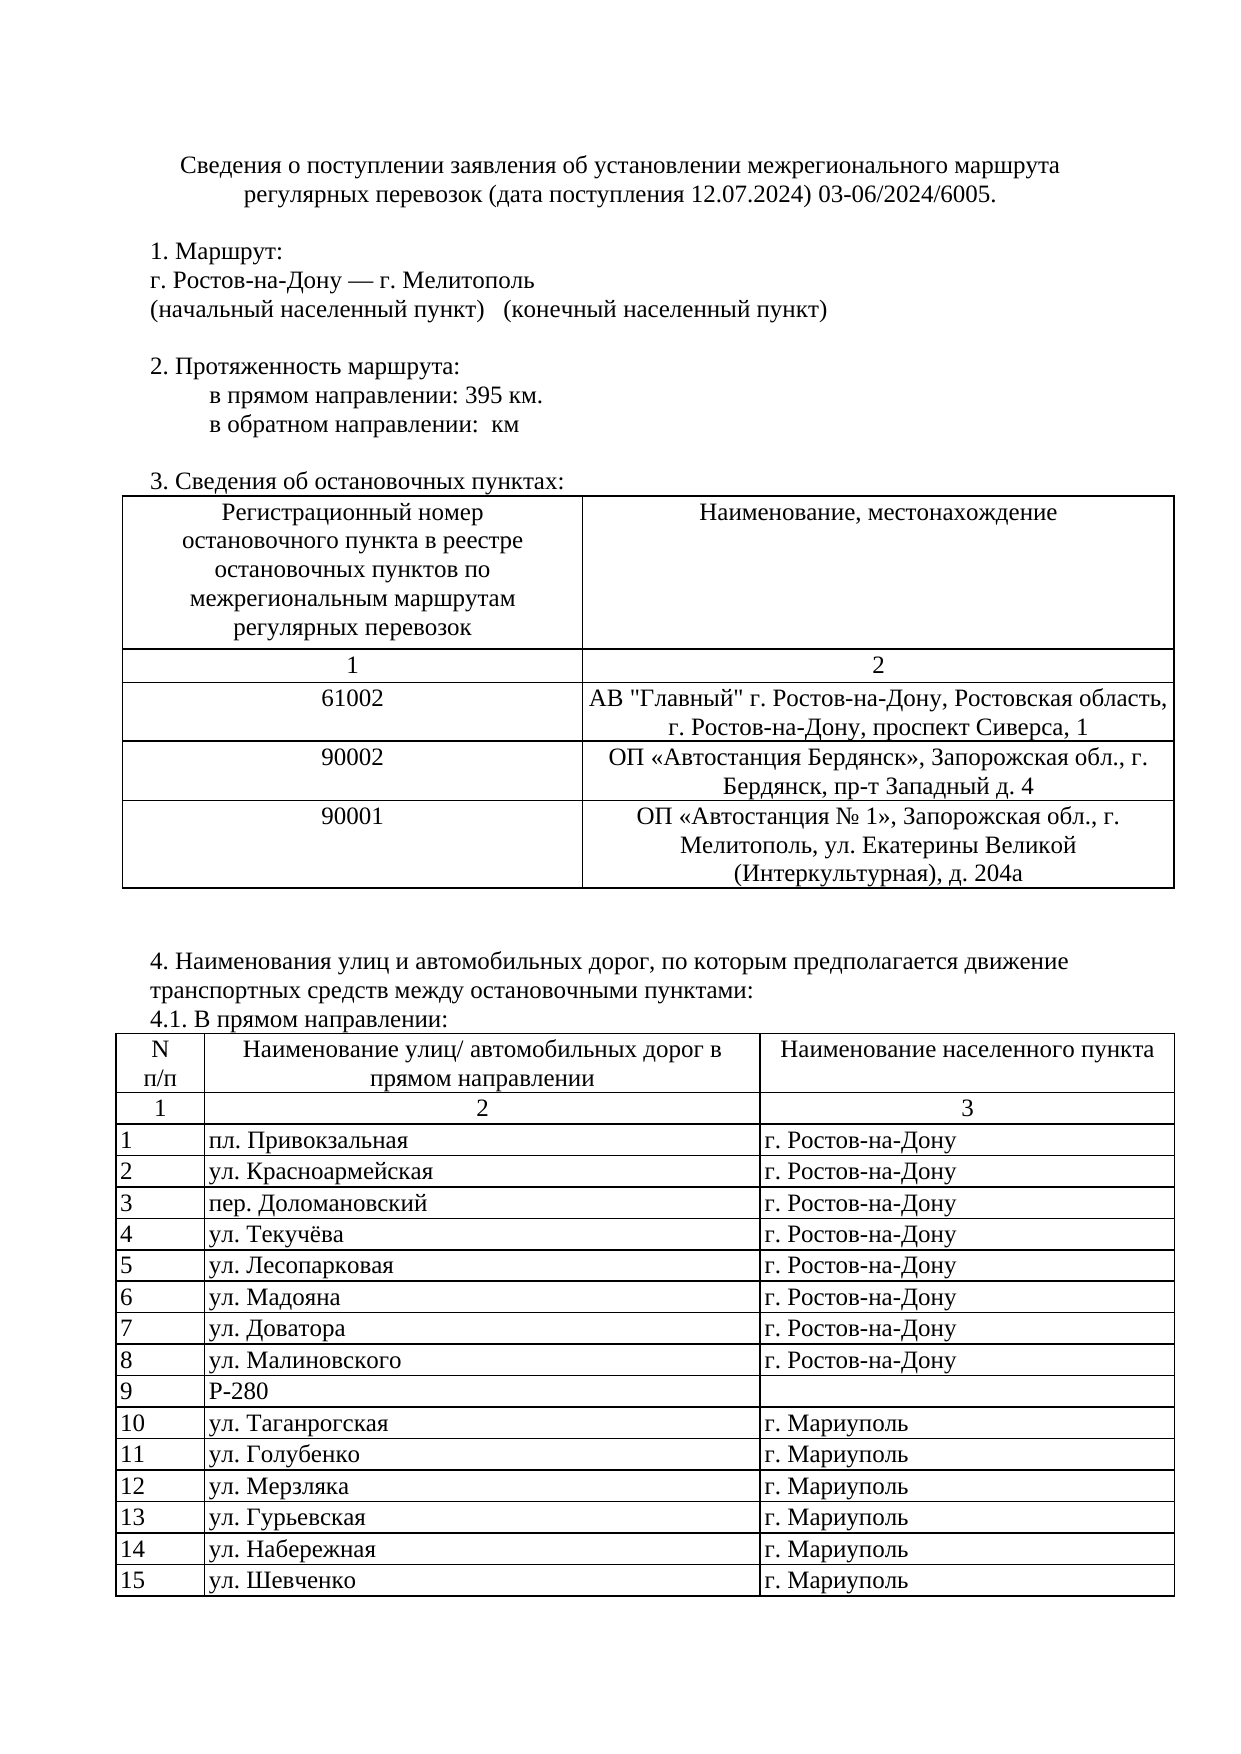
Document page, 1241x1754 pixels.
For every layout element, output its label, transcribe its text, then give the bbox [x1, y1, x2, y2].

text в прямом направлении: 395 км. [150, 380, 1090, 409]
table_cell г. Мариуполь [761, 1408, 1174, 1438]
table_cell 2 [117, 1156, 204, 1186]
text 3. Сведения об остановочных пунктах: [150, 466, 1090, 495]
table_cell г. Ростов-на-Дону [761, 1156, 1174, 1186]
table_cell ул. Лесопарковая [205, 1251, 759, 1280]
table_cell 1 [123, 650, 582, 681]
table_cell АВ "Главный" г. Ростов-на-Дону, Ростовская область, г. Ростов-на-Дону, проспект Сиверса, 1 [583, 683, 1173, 740]
text 4.1. В прямом направлении: [150, 1004, 1090, 1033]
table_cell 90002 [123, 742, 582, 799]
table_header Наименование, местонахождение [583, 497, 1173, 648]
table_cell ул. Доватора [205, 1313, 759, 1343]
table_cell ул. Текучёва [205, 1219, 759, 1249]
table_header Регистрационный номер остановочного пункта в реестре остановочных пунктов по межрегиональным маршрутам регулярных перевозок [123, 497, 582, 648]
table_cell г. Мариуполь [761, 1471, 1174, 1501]
table_cell 11 [117, 1439, 204, 1469]
table_header Наименование населенного пункта [761, 1034, 1174, 1092]
table_cell 1 [117, 1125, 204, 1154]
table_cell ул. Набережная [205, 1534, 759, 1563]
table_cell г. Мариуполь [761, 1534, 1174, 1563]
table_cell 3 [761, 1093, 1174, 1123]
table_cell 12 [117, 1471, 204, 1501]
table_cell ул. Малиновского [205, 1345, 759, 1375]
table_cell г. Ростов-на-Дону [761, 1282, 1174, 1312]
table_cell пер. Доломановский [205, 1188, 759, 1217]
table_cell ул. Гурьевская [205, 1502, 759, 1532]
table_cell пл. Привокзальная [205, 1125, 759, 1154]
table_cell ОП «Автостанция № 1», Запорожская обл., г. Мелитополь, ул. Екатерины Великой (Интеркультурная), д. 204а [583, 801, 1173, 887]
table_cell 2 [205, 1093, 759, 1123]
table_cell [761, 1376, 1174, 1406]
table_cell ОП «Автостанция Бердянск», Запорожская обл., г. Бердянск, пр-т Западный д. 4 [583, 742, 1173, 799]
table_cell 5 [117, 1251, 204, 1280]
table_cell г. Ростов-на-Дону [761, 1188, 1174, 1217]
text (начальный населенный пункт) (конечный населенный пункт) [150, 294, 1090, 322]
table_cell Р-280 [205, 1376, 759, 1406]
table_cell ул. Красноармейская [205, 1156, 759, 1186]
text 2. Протяженность маршрута: [150, 351, 1090, 380]
table_cell г. Ростов-на-Дону [761, 1345, 1174, 1375]
text в обратном направлении: км [150, 409, 1090, 437]
table_cell г. Мариуполь [761, 1502, 1174, 1532]
table_cell г. Ростов-на-Дону [761, 1125, 1174, 1154]
table_cell ул. Мадояна [205, 1282, 759, 1312]
table_cell 7 [117, 1313, 204, 1343]
text Сведения о поступлении заявления об установлении межрегионального маршрута регулярных перевозок (дата поступления 12.07.2024) 03-06/2024/6005. [150, 150, 1090, 207]
table_cell 3 [117, 1188, 204, 1217]
table_cell 13 [117, 1502, 204, 1532]
table_cell 1 [117, 1093, 204, 1123]
table_cell г. Ростов-на-Дону [761, 1251, 1174, 1280]
table_cell 14 [117, 1534, 204, 1563]
table_cell 2 [583, 650, 1173, 681]
table_cell г. Мариуполь [761, 1565, 1174, 1595]
text 1. Маршрут: [150, 236, 1090, 265]
table_cell 4 [117, 1219, 204, 1249]
table_cell 6 [117, 1282, 204, 1312]
text г. Ростов-на-Дону — г. Мелитополь [150, 265, 1090, 294]
table_cell ул. Таганрогская [205, 1408, 759, 1438]
table_cell 90001 [123, 801, 582, 887]
text 4. Наименования улиц и автомобильных дорог, по которым предполагается движение транспортных средств между остановочными пунктами: [150, 946, 1090, 1004]
table_cell 61002 [123, 683, 582, 740]
table_cell г. Ростов-на-Дону [761, 1219, 1174, 1249]
table_cell 15 [117, 1565, 204, 1595]
table_cell г. Ростов-на-Дону [761, 1313, 1174, 1343]
table_header N п/п [117, 1034, 204, 1092]
table_cell 9 [117, 1376, 204, 1406]
table_cell ул. Голубенко [205, 1439, 759, 1469]
table_cell 8 [117, 1345, 204, 1375]
table_header Наименование улиц/ автомобильных дорог в прямом направлении [205, 1034, 759, 1092]
table_cell 10 [117, 1408, 204, 1438]
table_cell г. Мариуполь [761, 1439, 1174, 1469]
table_cell ул. Шевченко [205, 1565, 759, 1595]
table_cell ул. Мерзляка [205, 1471, 759, 1501]
